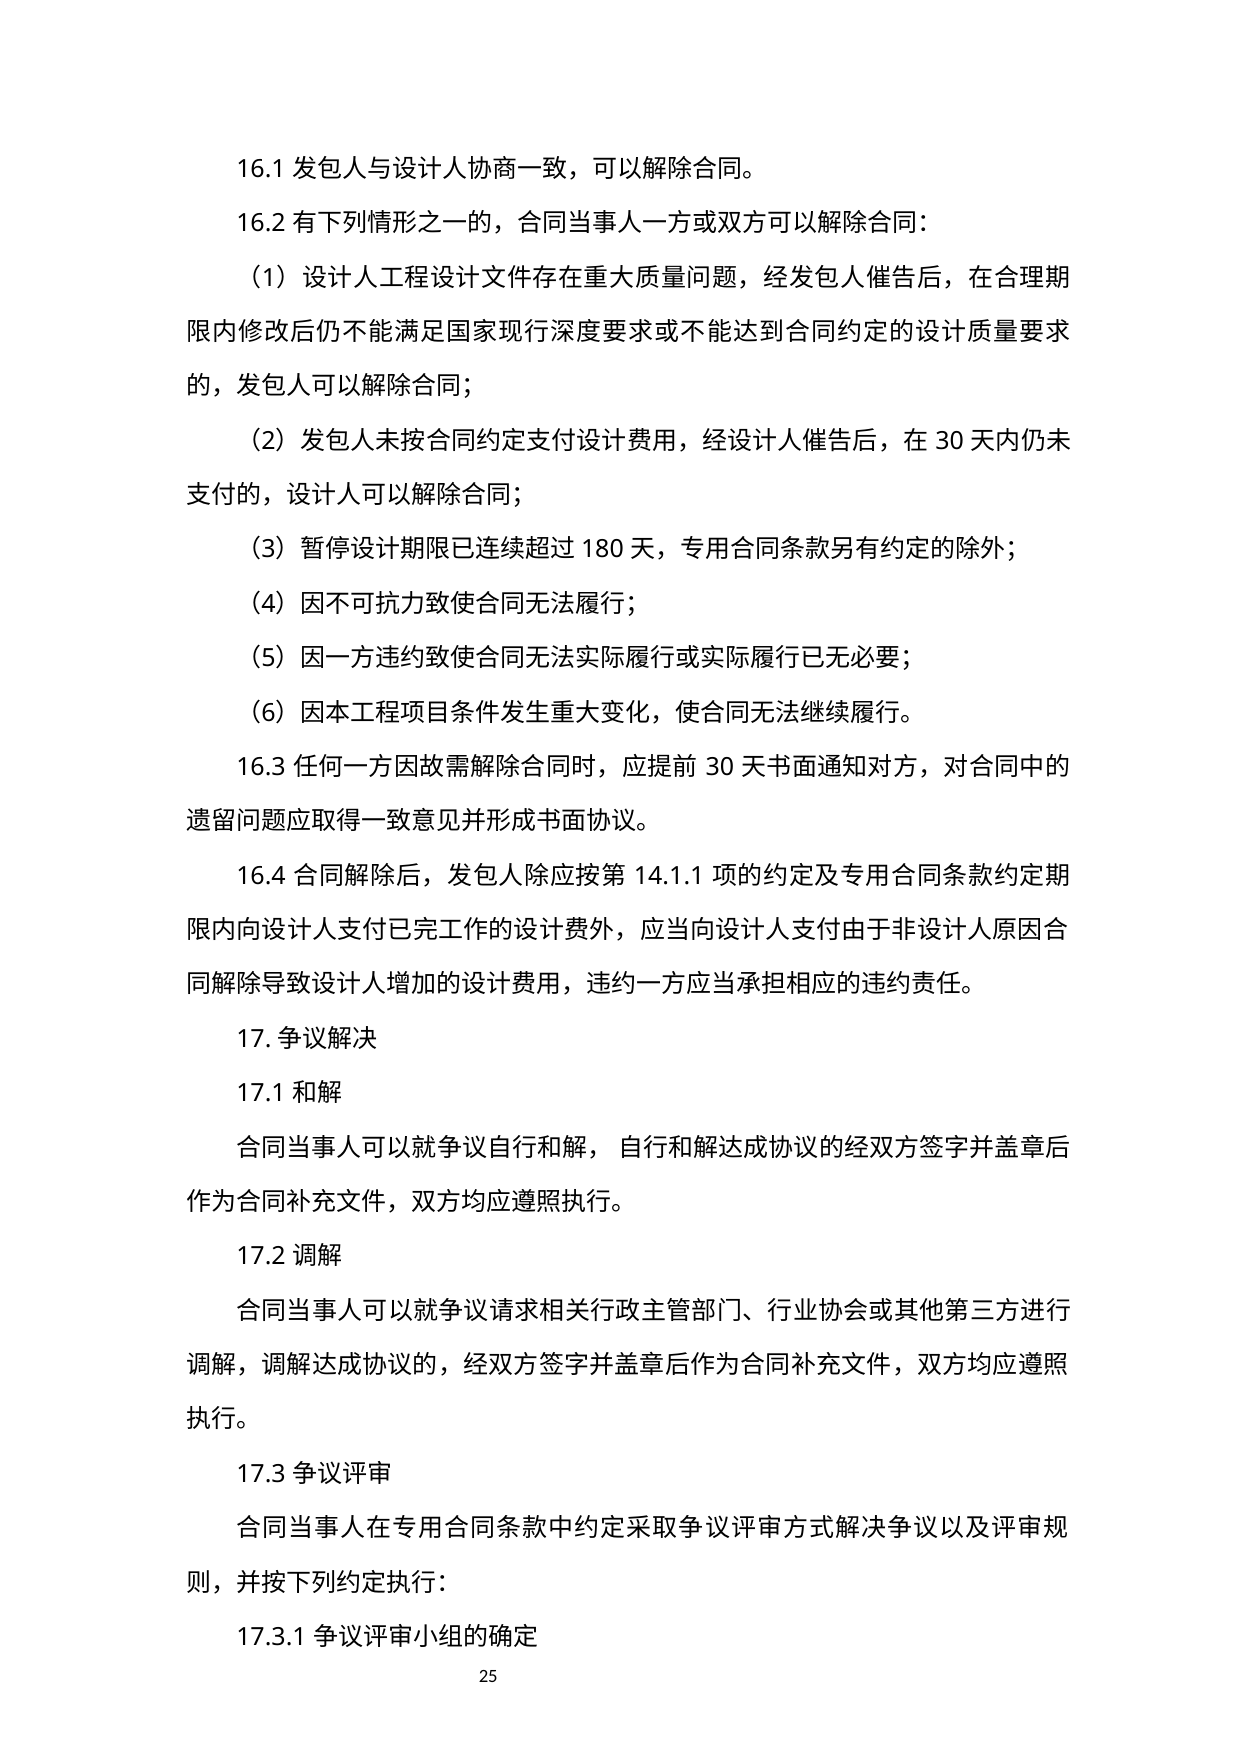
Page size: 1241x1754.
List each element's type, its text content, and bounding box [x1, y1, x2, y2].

text （2）发包人未按合同约定支付设计费用，经设计人催告后，在 30 天内仍未支付的，设计人可以解除合同； [186, 420, 1071, 511]
text 17. 争议解决 [186, 1018, 1071, 1054]
text 合同当事人可以就争议请求相关行政主管部门、行业协会或其他第三方进行调解，调解达成协议的，经双方签字并盖章后作为合同补充文件，双方均应遵照执行。 [186, 1290, 1071, 1435]
text （3）暂停设计期限已连续超过 180 天，专用合同条款另有约定的除外； [186, 529, 1071, 565]
text 17.1 和解 [186, 1073, 1071, 1109]
text 合同当事人在专用合同条款中约定采取争议评审方式解决争议以及评审规则，并按下列约定执行： [186, 1508, 1071, 1598]
text 合同当事人可以就争议自行和解， 自行和解达成协议的经双方签字并盖章后作为合同补充文件，双方均应遵照执行。 [186, 1127, 1071, 1218]
text 16.3 任何一方因故需解除合同时，应提前 30 天书面通知对方，对合同中的遗留问题应取得一致意见并形成书面协议。 [186, 746, 1071, 837]
text （1）设计人工程设计文件存在重大质量问题，经发包人催告后，在合理期限内修改后仍不能满足国家现行深度要求或不能达到合同约定的设计质量要求的，发包人可以解除合同； [186, 257, 1071, 402]
text 16.4 合同解除后，发包人除应按第 14.1.1 项的约定及专用合同条款约定期限内向设计人支付已完工作的设计费外，应当向设计人支付由于非设计人原因合同解除导致设计人增加的设计费用，违约一方应当承担相应的违约责任。 [186, 855, 1071, 1000]
text 16.2 有下列情形之一的，合同当事人一方或双方可以解除合同： [186, 203, 1071, 239]
text 16.1 发包人与设计人协商一致，可以解除合同。 [186, 148, 1071, 184]
text 17.3 争议评审 [186, 1453, 1071, 1489]
text （6）因本工程项目条件发生重大变化，使合同无法继续履行。 [186, 692, 1071, 728]
text （5）因一方违约致使合同无法实际履行或实际履行已无必要； [186, 638, 1071, 674]
text 17.3.1 争议评审小组的确定 [186, 1616, 1071, 1653]
text 17.2 调解 [186, 1236, 1071, 1272]
text （4）因不可抗力致使合同无法履行； [186, 583, 1071, 619]
